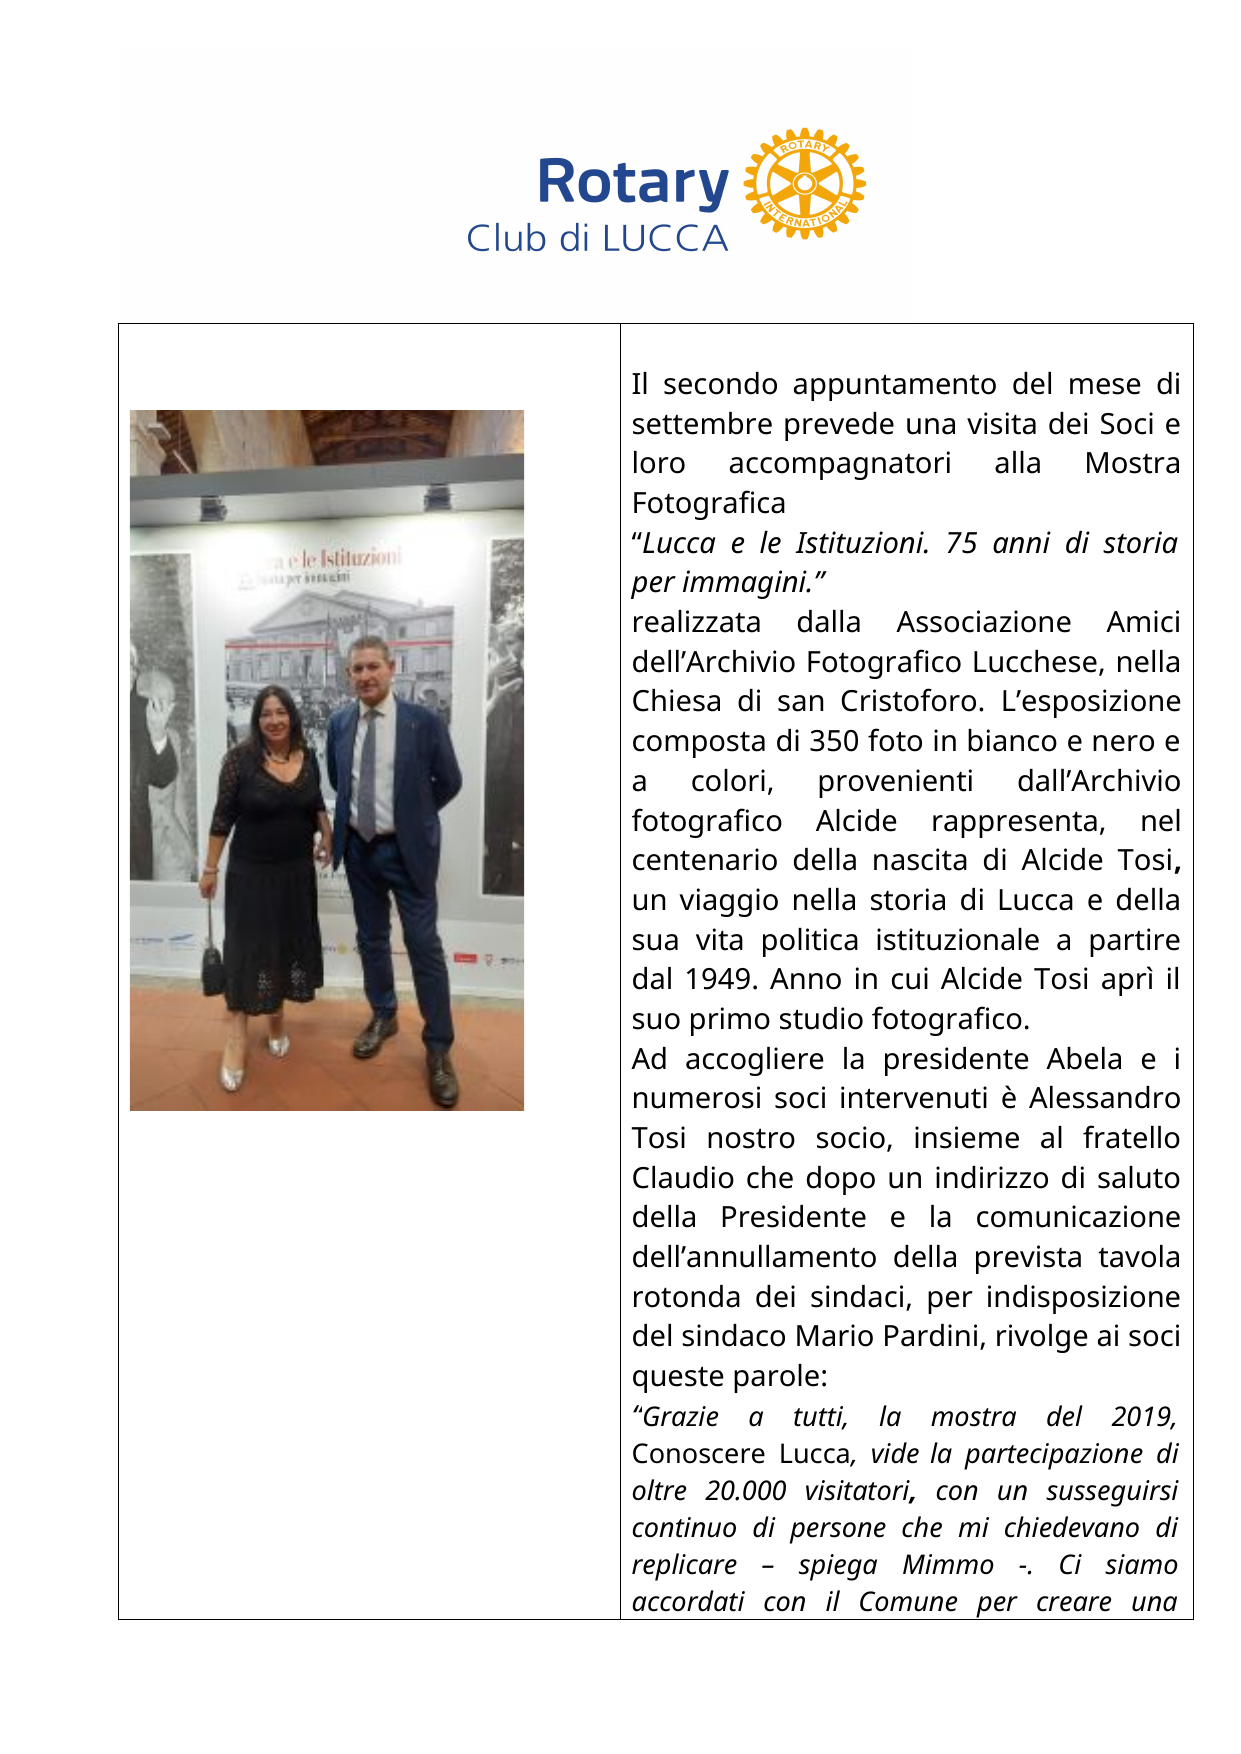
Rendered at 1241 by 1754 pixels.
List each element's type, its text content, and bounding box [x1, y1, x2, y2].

picture [129, 410, 525, 1111]
table_header Mese di Settembre . [119, 324, 620, 1619]
picture [118, 44, 914, 323]
